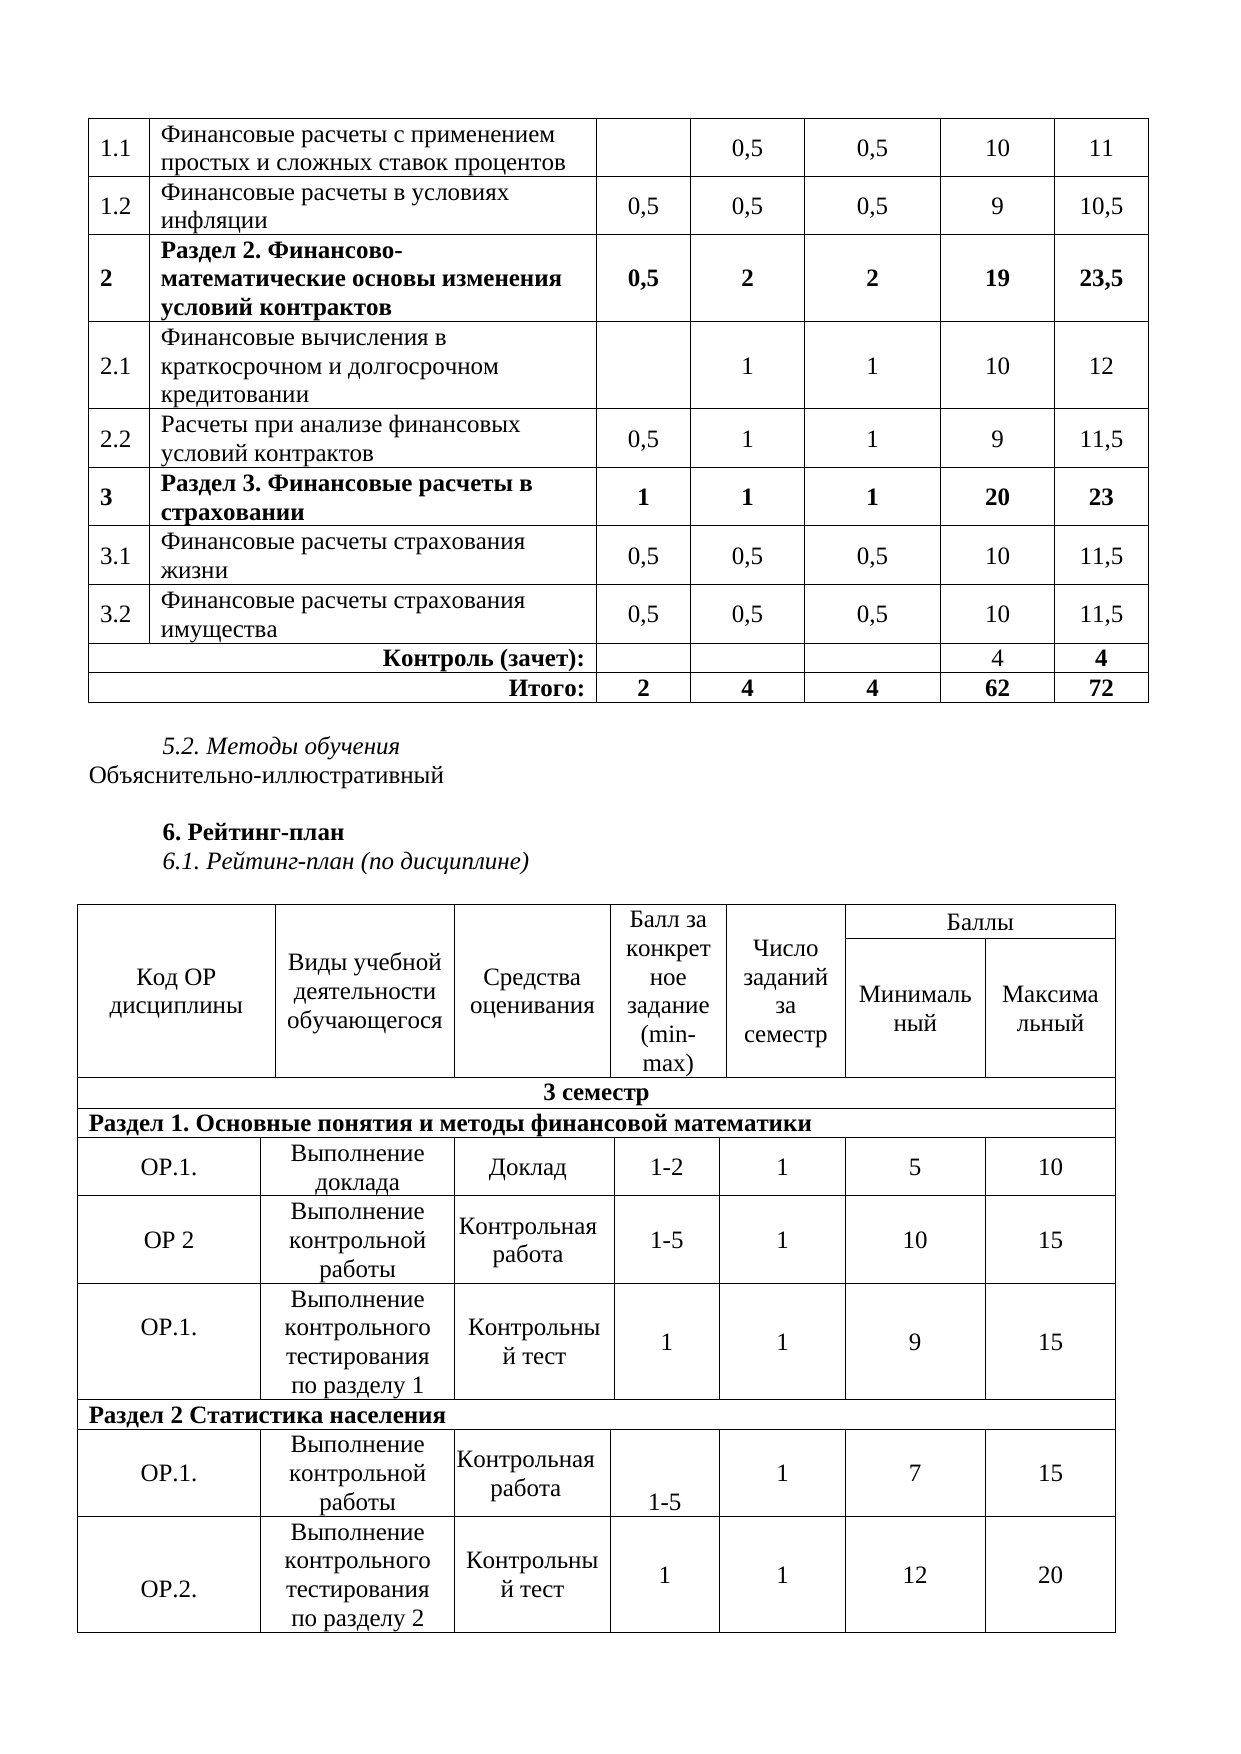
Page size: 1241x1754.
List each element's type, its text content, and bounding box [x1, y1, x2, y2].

table_cell [805, 644, 940, 672]
table_cell ОР.1. [78, 1284, 260, 1399]
table_cell 1-2 [615, 1138, 719, 1195]
table_header Средства оценивания [455, 905, 610, 1077]
table_cell 20 [986, 1517, 1115, 1632]
table_cell 72 [1055, 673, 1148, 702]
table_cell 0,5 [597, 409, 690, 467]
table_cell Раздел 2 Статистика населения [78, 1400, 1115, 1428]
table_cell 11,5 [1055, 526, 1148, 584]
table_cell 23 [1055, 468, 1148, 525]
table_cell 15 [986, 1196, 1115, 1283]
table_cell 20 [941, 468, 1054, 525]
table_cell 1 [615, 1284, 719, 1399]
table_cell 10,5 [1055, 177, 1148, 234]
table_cell Контроль (зачет): [89, 644, 596, 672]
table_header Виды учебной деятельности обучающегося [276, 905, 454, 1077]
table_cell 1 [691, 409, 804, 467]
table_cell 11 [1055, 119, 1148, 176]
table_cell 4 [941, 644, 1054, 672]
table_cell 2 [805, 235, 940, 321]
table_cell 3.2 [89, 585, 149, 642]
table_cell 12 [846, 1517, 985, 1632]
table_cell 1 [805, 409, 940, 467]
table_cell 10 [986, 1138, 1115, 1195]
table_cell 1 [691, 322, 804, 408]
table_cell 10 [941, 526, 1054, 584]
table_cell 2.1 [89, 322, 149, 408]
table_cell 0,5 [805, 526, 940, 584]
table_cell 9 [941, 177, 1054, 234]
table_cell 11,5 [1055, 409, 1148, 467]
table_cell 0,5 [691, 119, 804, 176]
table_cell [691, 644, 804, 672]
table_cell 1 [720, 1517, 845, 1632]
table_cell Финансовые расчеты страхования имущества [150, 585, 596, 642]
table_cell 0,5 [597, 177, 690, 234]
table_cell 4 [805, 673, 940, 702]
table_cell 3 [89, 468, 149, 525]
table_cell [597, 119, 690, 176]
table_cell Контрольная работа [455, 1196, 614, 1283]
table_cell Максимальный [986, 939, 1115, 1077]
table_cell 0,5 [691, 526, 804, 584]
table_cell [597, 644, 690, 672]
table_cell 10 [941, 585, 1054, 642]
table_header Код ОР дисциплины [78, 905, 275, 1077]
table_cell 2 [89, 235, 149, 321]
table_cell Минимальный [846, 939, 985, 1077]
table_cell 7 [846, 1430, 985, 1516]
table_cell 1 [720, 1430, 845, 1516]
table_cell 1 [597, 468, 690, 525]
table_cell Выполнение контрольной работы [261, 1430, 454, 1516]
table_cell [597, 322, 690, 408]
table_cell 1 [611, 1517, 719, 1632]
table_cell 9 [846, 1284, 985, 1399]
table_cell ОР 2 [78, 1196, 260, 1283]
table_cell Расчеты при анализе финансовых условий контрактов [150, 409, 596, 467]
table_cell 12 [1055, 322, 1148, 408]
table_cell 23,5 [1055, 235, 1148, 321]
text 6.1. Рейтинг-план (по дисциплине) [88, 846, 1181, 875]
table_cell 0,5 [805, 177, 940, 234]
table_cell 10 [941, 322, 1054, 408]
table_cell Выполнение доклада [261, 1138, 454, 1195]
table_cell Итого: [89, 673, 596, 702]
table_cell 2 [597, 673, 690, 702]
table_cell Контрольный тест [455, 1284, 614, 1399]
table_cell 1 [805, 468, 940, 525]
table_cell 10 [846, 1196, 985, 1283]
table_cell 2 [691, 235, 804, 321]
table_cell 4 [691, 673, 804, 702]
table_cell ОР.2. [78, 1517, 260, 1632]
table_cell Раздел 1. Основные понятия и методы финансовой математики [78, 1109, 1115, 1137]
table_cell 1 [720, 1196, 845, 1283]
table_cell 0,5 [597, 235, 690, 321]
table_cell 1.1 [89, 119, 149, 176]
table_cell 15 [986, 1430, 1115, 1516]
table_cell 3 семестр [78, 1078, 1115, 1108]
table_cell 9 [941, 409, 1054, 467]
table_cell Раздел 3. Финансовые расчеты в страховании [150, 468, 596, 525]
text Объяснительно-иллюстративный [88, 760, 1181, 789]
text 6. Рейтинг-план [88, 817, 1181, 846]
table_cell 0,5 [691, 585, 804, 642]
table_cell 62 [941, 673, 1054, 702]
table_cell 1 [805, 322, 940, 408]
table_cell 2.2 [89, 409, 149, 467]
table_cell 1.2 [89, 177, 149, 234]
table_cell 1 [720, 1284, 845, 1399]
table_cell 15 [986, 1284, 1115, 1399]
table_cell Финансовые расчеты страхования жизни [150, 526, 596, 584]
table_cell 5 [846, 1138, 985, 1195]
table_cell Контрольный тест [455, 1517, 610, 1632]
table_cell 1-5 [611, 1430, 719, 1516]
table_cell Выполнение контрольной работы [261, 1196, 454, 1283]
text 5.2. Методы обучения [88, 731, 1181, 760]
table_cell Раздел 2. Финансово-математические основы изменения условий контрактов [150, 235, 596, 321]
table_cell Финансовые расчеты в условиях инфляции [150, 177, 596, 234]
table_cell 3.1 [89, 526, 149, 584]
table_cell 0,5 [597, 585, 690, 642]
table_cell 10 [941, 119, 1054, 176]
table_header Балл за конкретное задание (min-max) [611, 905, 726, 1077]
table_cell 4 [1055, 644, 1148, 672]
table_cell Контрольная работа [455, 1430, 610, 1516]
table_cell Выполнение контрольного тестирования по разделу 1 [261, 1284, 454, 1399]
table_cell ОР.1. [78, 1138, 260, 1195]
table_cell 1-5 [615, 1196, 719, 1283]
table_cell ОР.1. [78, 1430, 260, 1516]
table_cell 1 [691, 468, 804, 525]
table_cell 11,5 [1055, 585, 1148, 642]
table_cell Финансовые вычисления в краткосрочном и долгосрочном кредитовании [150, 322, 596, 408]
table_cell Финансовые расчеты с применением простых и сложных ставок процентов [150, 119, 596, 176]
table_cell Доклад [455, 1138, 614, 1195]
table_cell 0,5 [805, 585, 940, 642]
table_cell Выполнение контрольного тестирования по разделу 2 [261, 1517, 454, 1632]
table_cell 0,5 [805, 119, 940, 176]
table_cell 1 [720, 1138, 845, 1195]
table_cell 19 [941, 235, 1054, 321]
table_cell 0,5 [597, 526, 690, 584]
table_header Число заданий за семестр [727, 905, 845, 1077]
table_cell 0,5 [691, 177, 804, 234]
table_header Баллы [846, 905, 1115, 938]
